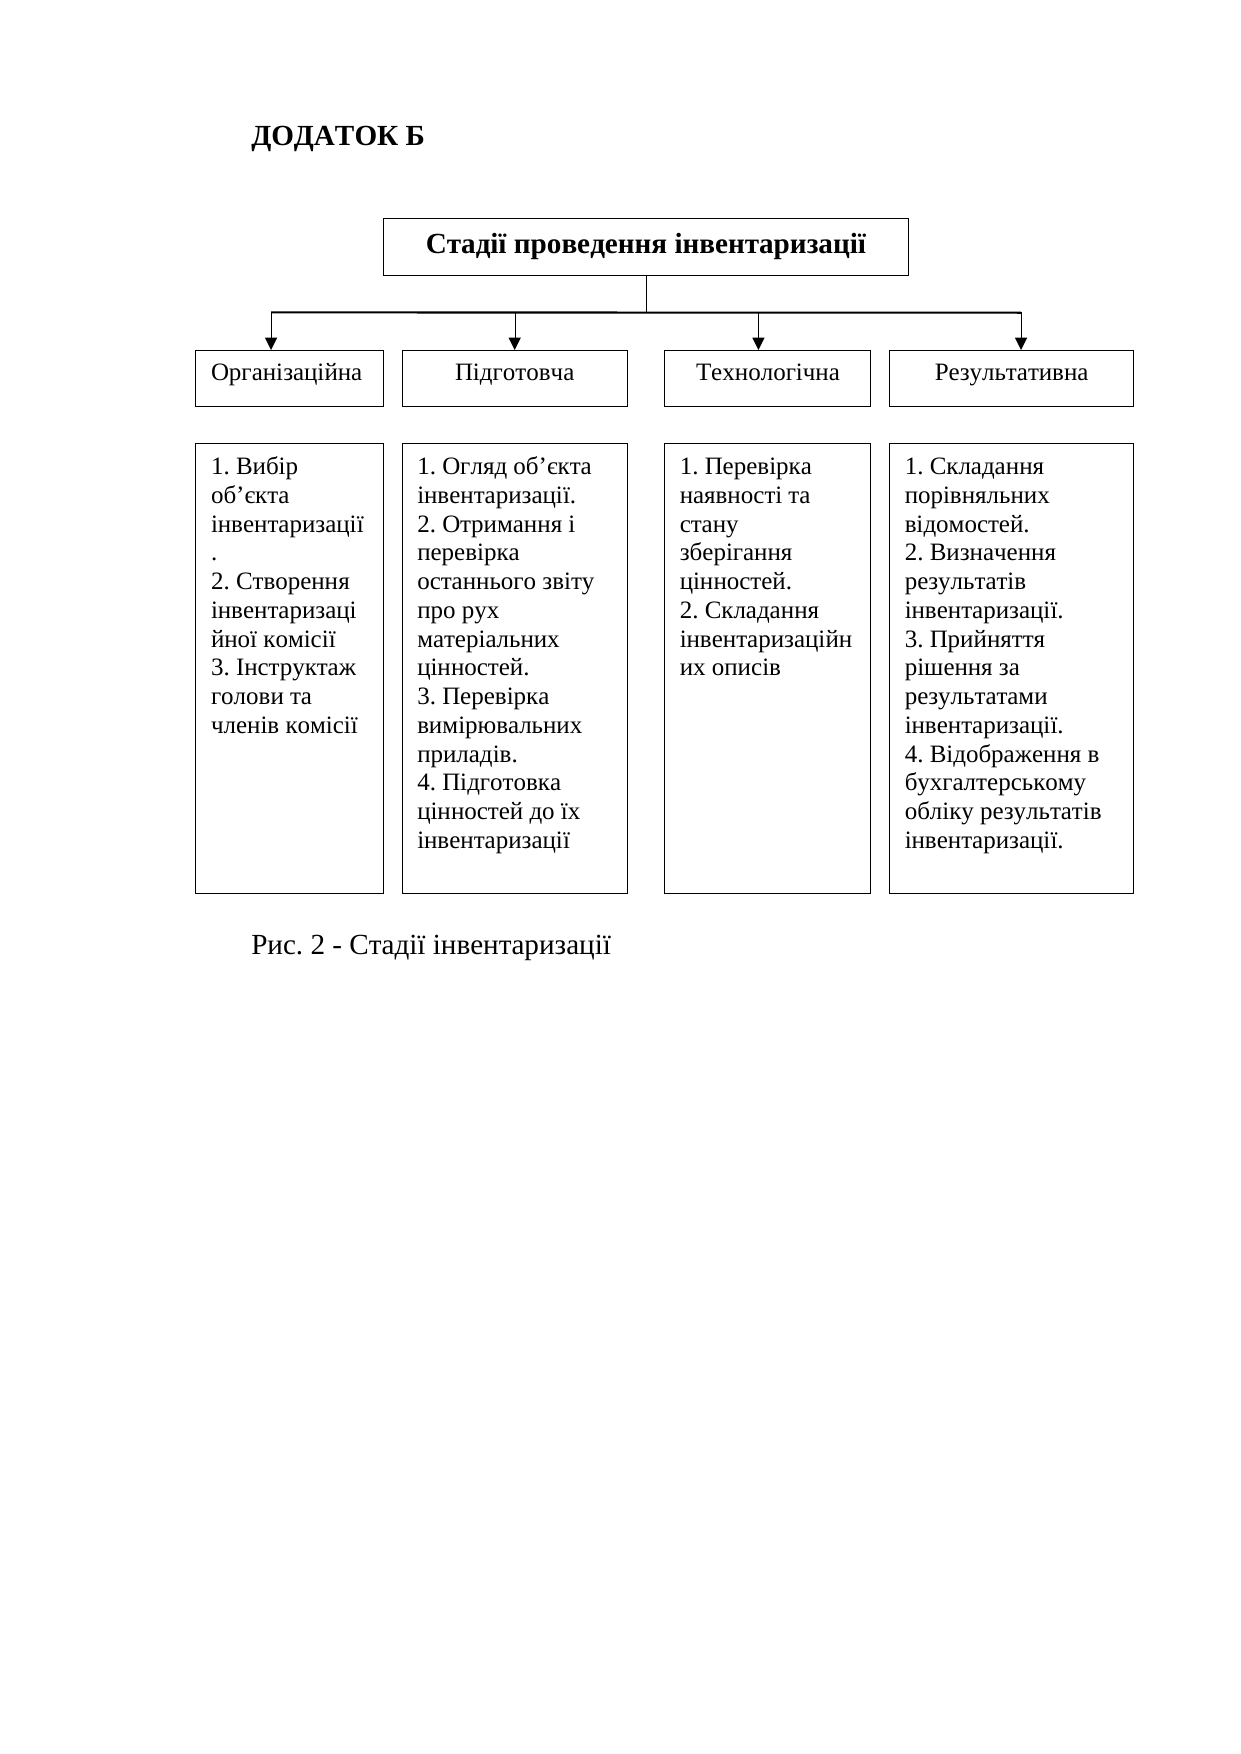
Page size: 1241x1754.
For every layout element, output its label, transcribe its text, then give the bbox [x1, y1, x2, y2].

text ДОДАТОК Б [177, 118, 1152, 152]
text Рис. 2 - Стадії інвентаризації [177, 927, 1152, 961]
